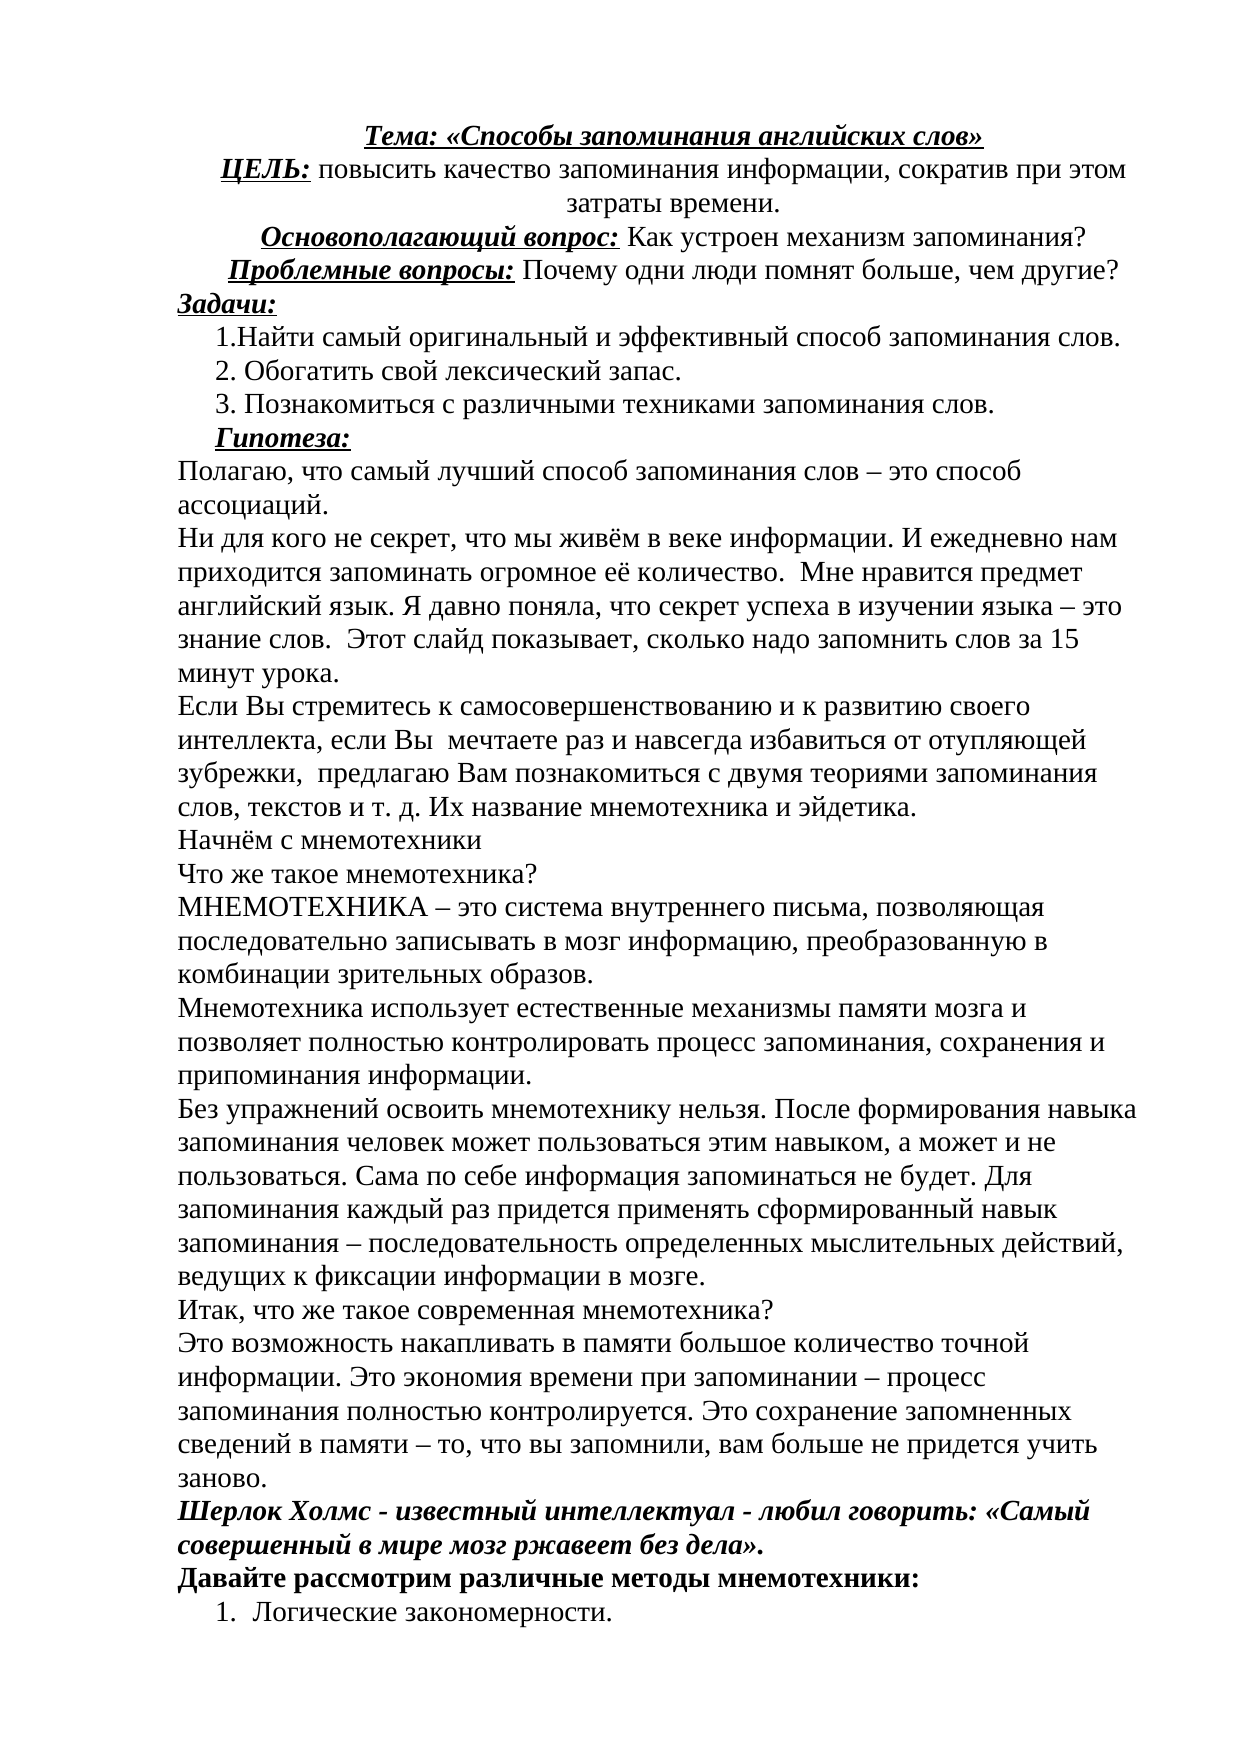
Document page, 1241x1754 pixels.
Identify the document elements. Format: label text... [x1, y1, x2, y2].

text Это возможность накапливать в памяти большое количество точной информации. Это экономия времени при запоминании – процесс запоминания полностью контролируется. Это сохранение запомненных сведений в памяти – то, что вы запомнили, вам больше не придется учить заново. [177, 1326, 1152, 1493]
list 2. Обогатить свой лексический запас. [215, 353, 1152, 386]
text Мнемотехника использует естественные механизмы памяти мозга и позволяет полностью контролировать процесс запоминания, сохранения и припоминания информации. [177, 990, 1152, 1091]
text ЦЕЛЬ: повысить качество запоминания информации, сократив при этом затраты времени. [195, 152, 1152, 219]
text Ни для кого не секрет, что мы живём в веке информации. И ежедневно нам приходится запоминать огромное её количество. Мне нравится предмет английский язык. Я давно поняла, что секрет успеха в изучении языка – это знание слов. Этот слайд показывает, сколько надо запомнить слов за 15 минут урока. [177, 521, 1152, 688]
text Если Вы стремитесь к самосовершенствованию и к развитию своего интеллекта, если Вы мечтаете раз и навсегда избавиться от отупляющей зубрежки, предлагаю Вам познакомиться с двумя теориями запоминания слов, текстов и т. д. Их название мнемотехника и эйдетика. [177, 688, 1152, 822]
list Логические закономерности. [215, 1594, 1152, 1627]
text Что же такое мнемотехника? [177, 856, 1152, 889]
text Задачи: [177, 286, 1152, 319]
text Тема: «Способы запоминания английских слов» [195, 118, 1152, 152]
list 1.Найти самый оригинальный и эффективный способ запоминания слов. [215, 319, 1152, 353]
text Давайте рассмотрим различные методы мнемотехники: [177, 1560, 1152, 1594]
text МНЕМОТЕХНИКА – это система внутреннего письма, позволяющая последовательно записывать в мозг информацию, преобразованную в комбинации зрительных образов. [177, 889, 1152, 990]
text Итак, что же такое современная мнемотехника? [177, 1292, 1152, 1326]
text Без упражнений освоить мнемотехнику нельзя. После формирования навыка запоминания человек может пользоваться этим навыком, а может и не пользоваться. Сама по себе информация запоминаться не будет. Для запоминания каждый раз придется применять сформированный навык запоминания – последовательность определенных мыслительных действий, ведущих к фиксации информации в мозге. [177, 1091, 1152, 1292]
text Полагаю, что самый лучший способ запоминания слов – это способ ассоциаций. [177, 453, 1152, 521]
list Гипотеза: [215, 420, 1152, 453]
text Проблемные вопросы: Почему одни люди помнят больше, чем другие? [195, 252, 1152, 286]
list 3. Познакомиться с различными техниками запоминания слов. [215, 386, 1152, 420]
text Шерлок Холмс - известный интеллектуал - любил говорить: «Самый совершенный в мире мозг ржавеет без дела». [177, 1493, 1152, 1560]
text Начнём с мнемотехники [177, 822, 1152, 856]
text Основополагающий вопрос: Как устроен механизм запоминания? [195, 219, 1152, 252]
